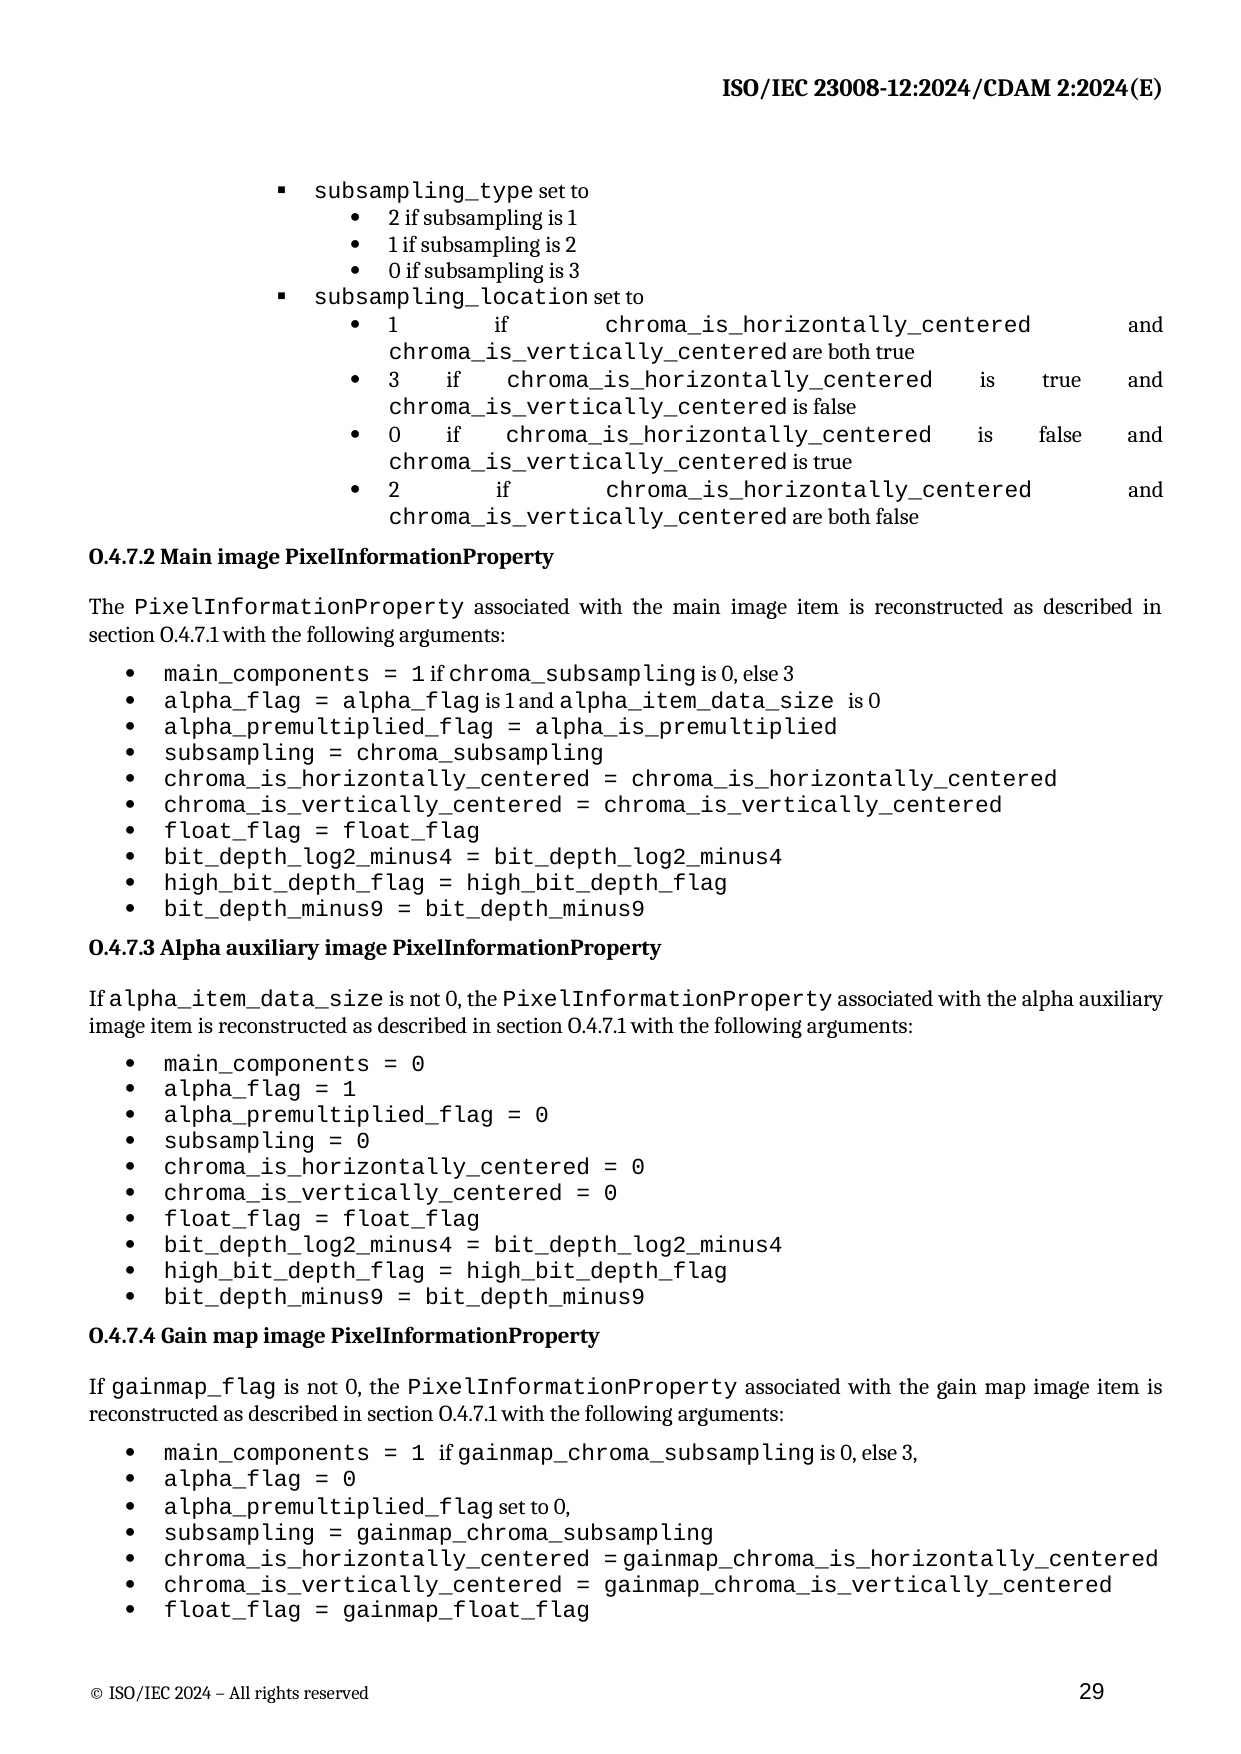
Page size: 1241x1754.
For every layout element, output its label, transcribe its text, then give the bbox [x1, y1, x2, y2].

list 0 if chroma_is_horizontally_centered is false and chroma_is_vertically_centered is true [351, 422, 1163, 477]
list chroma_is_horizontally_centered = chroma_is_horizontally_centered [126, 767, 1163, 793]
text If gainmap_flag is not 0, the PixelInformationProperty associated with the gain map image item is reconstructed as described in section O.4.7.1 with the following arguments: [89, 1374, 1163, 1428]
subtitle O.4.7.2 Main image PixelInformationProperty [89, 544, 1163, 569]
list alpha_premultiplied_flag = 0 [126, 1104, 1163, 1130]
list subsampling_location set to [276, 284, 1163, 312]
list 3 if chroma_is_horizontally_centered is true and chroma_is_vertically_centered is false [351, 367, 1163, 422]
text If alpha_item_data_size is not 0, the PixelInformationProperty associated with the alpha auxiliary image item is reconstructed as described in section O.4.7.1 with the following arguments: [89, 986, 1163, 1039]
list bit_depth_log2_minus4 = bit_depth_log2_minus4 [126, 1233, 1163, 1259]
list chroma_is_vertically_centered = chroma_is_vertically_centered [126, 793, 1163, 819]
list high_bit_depth_flag = high_bit_depth_flag [126, 871, 1163, 897]
list main_components = 1 if chroma_subsampling is 0, else 3 [126, 661, 1163, 688]
text The PixelInformationProperty associated with the main image item is reconstructed as described in section O.4.7.1 with the following arguments: [89, 594, 1163, 648]
list subsampling = gainmap_chroma_subsampling [126, 1521, 1163, 1547]
list subsampling = chroma_subsampling [126, 741, 1163, 767]
list alpha_flag = alpha_flag is 1 and alpha_item_data_size is 0 [126, 688, 1163, 716]
list bit_depth_minus9 = bit_depth_minus9 [126, 1285, 1163, 1311]
list 0 if subsampling is 3 [351, 258, 1163, 284]
list float_flag = gainmap_float_flag [126, 1599, 1163, 1625]
list alpha_premultiplied_flag = alpha_is_premultiplied [126, 716, 1163, 741]
subtitle O.4.7.3 Alpha auxiliary image PixelInformationProperty [89, 936, 1163, 961]
list high_bit_depth_flag = high_bit_depth_flag [126, 1259, 1163, 1285]
list main_components = 0 [126, 1052, 1163, 1078]
subtitle O.4.7.4 Gain map image PixelInformationProperty [89, 1324, 1163, 1349]
list alpha_flag = 1 [126, 1078, 1163, 1104]
list 1 if chroma_is_horizontally_centered and chroma_is_vertically_centered are both true [351, 312, 1163, 367]
list float_flag = float_flag [126, 819, 1163, 845]
list chroma_is_vertically_centered = gainmap_chroma_is_vertically_centered [126, 1573, 1163, 1599]
list bit_depth_log2_minus4 = bit_depth_log2_minus4 [126, 845, 1163, 871]
list subsampling_type set to [276, 178, 1163, 205]
list subsampling = 0 [126, 1130, 1163, 1156]
list chroma_is_horizontally_centered = 0 [126, 1156, 1163, 1182]
list alpha_premultiplied_flag set to 0, [126, 1493, 1163, 1521]
list main_components = 1 if gainmap_chroma_subsampling is 0, else 3, [126, 1440, 1163, 1468]
list alpha_flag = 0 [126, 1468, 1163, 1493]
list 1 if subsampling is 2 [351, 231, 1163, 258]
list float_flag = float_flag [126, 1207, 1163, 1233]
list bit_depth_minus9 = bit_depth_minus9 [126, 897, 1163, 923]
list 2 if subsampling is 1 [351, 205, 1163, 231]
list 2 if chroma_is_horizontally_centered and chroma_is_vertically_centered are both false [351, 477, 1163, 532]
list chroma_is_vertically_centered = 0 [126, 1182, 1163, 1207]
list chroma_is_horizontally_centered = gainmap_chroma_is_horizontally_centered [126, 1547, 1163, 1573]
